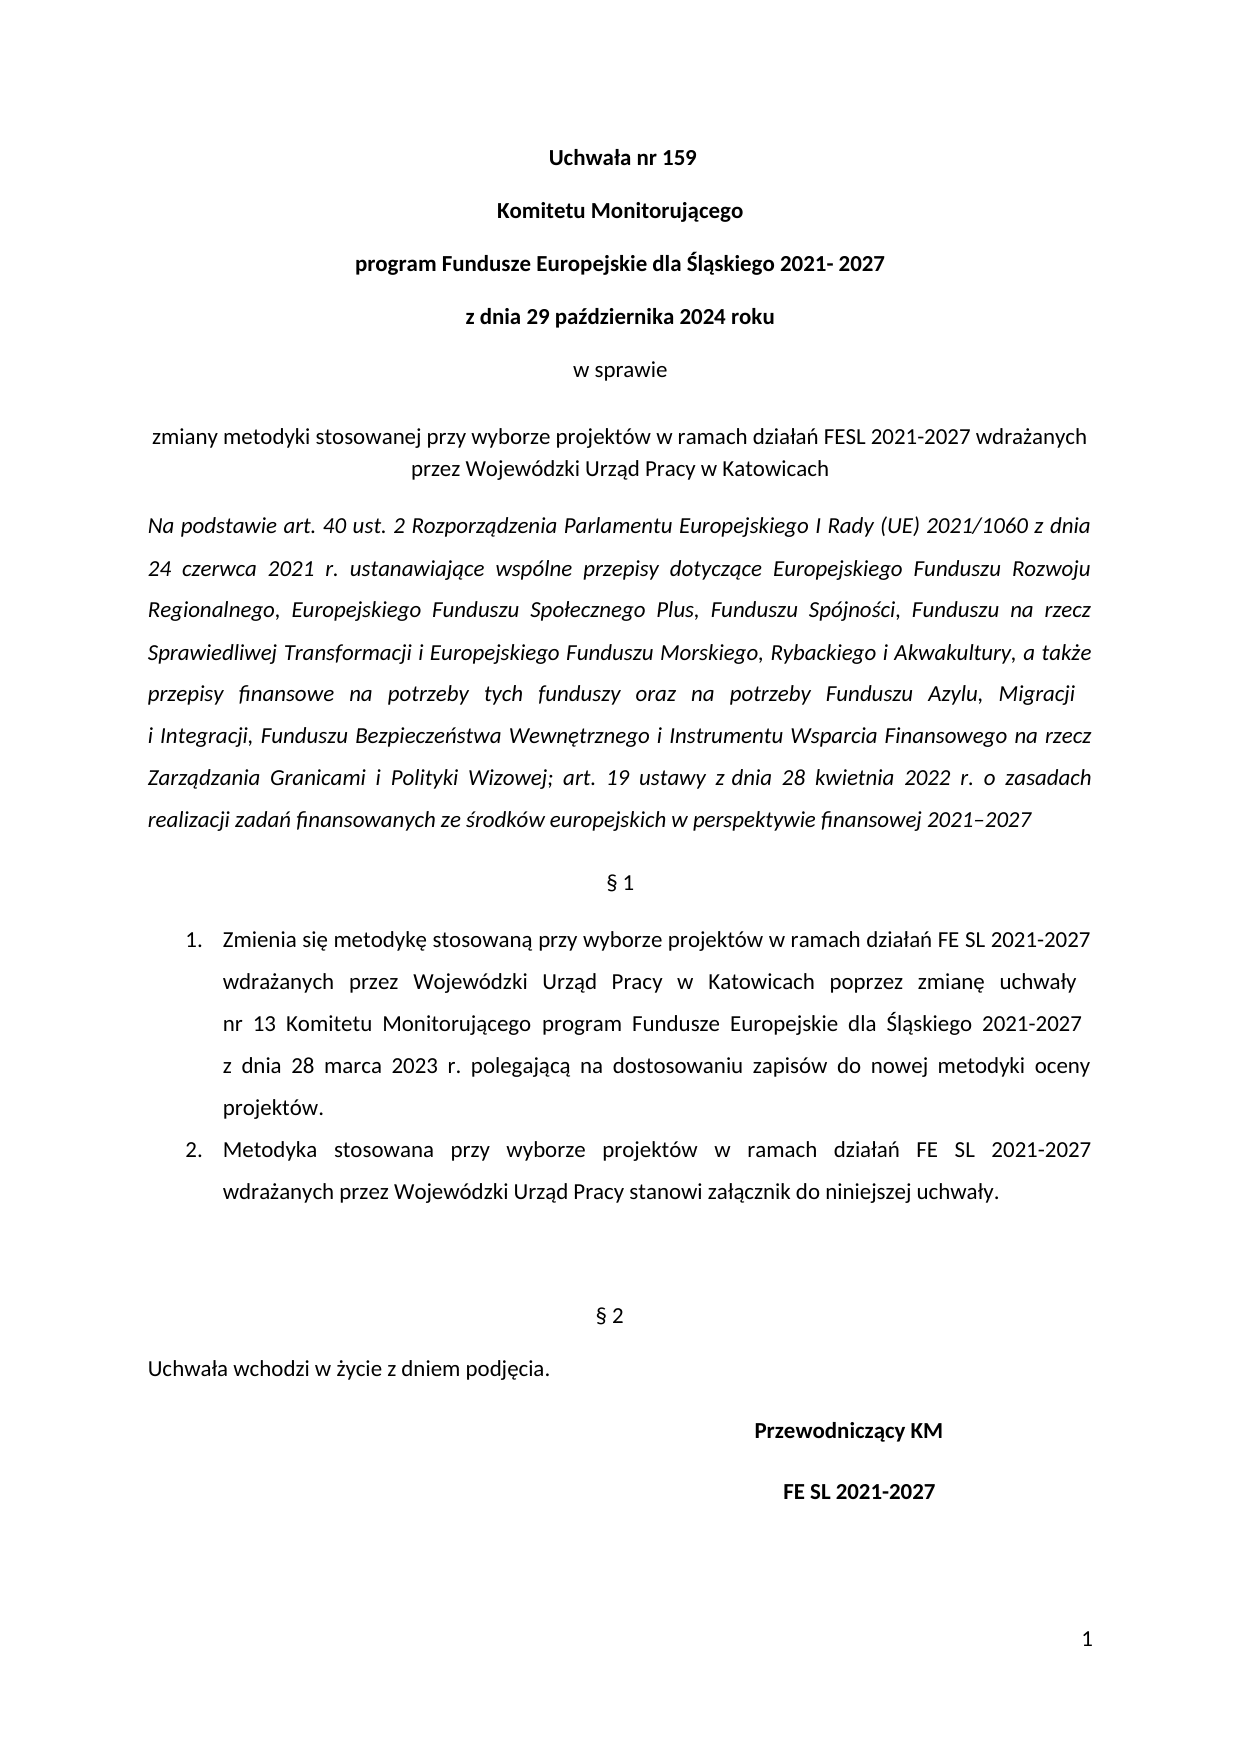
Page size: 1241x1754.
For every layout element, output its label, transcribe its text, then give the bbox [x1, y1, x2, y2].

text Komitetu Monitorującego [148, 196, 1093, 224]
text Uchwała nr 159 [148, 143, 1093, 171]
text § 2 [516, 1302, 1093, 1329]
text program Fundusze Europejskie dla Śląskiego 2021- 2027 [148, 249, 1093, 277]
list Zmienia się metodykę stosowaną przy wyborze projektów w ramach działań FE SL 2021-2027 wdrażanych przez Wojewódzki Urząd Pracy w Katowicach poprzez zmianę uchwały nr 13 Komitetu Monitorującego program Fundusze Europejskie dla Śląskiego 2021-2027 z dnia 28 marca 2023 r. polegającą na dostosowaniu zapisów do nowej metodyki oceny projektów. [185, 926, 1093, 1121]
text FE SL 2021-2027 [590, 1477, 1093, 1505]
text Przewodniczący KM [738, 1416, 960, 1444]
text w sprawie [148, 355, 1093, 383]
text z dnia 29 października 2024 roku [148, 302, 1093, 330]
text Uchwała wchodzi w życie z dniem podjęcia. [148, 1354, 1093, 1383]
text § 1 [148, 868, 1093, 896]
list Metodyka stosowana przy wyborze projektów w ramach działań FE SL 2021-2027 wdrażanych przez Wojewódzki Urząd Pracy stanowi załącznik do niniejszej uchwały. [185, 1135, 1093, 1205]
text zmiany metodyki stosowanej przy wyborze projektów w ramach działań FESL 2021-2027 wdrażanych przez Wojewódzki Urząd Pracy w Katowicach [148, 422, 1093, 482]
text Na podstawie art. 40 ust. 2 Rozporządzenia Parlamentu Europejskiego I Rady (UE) 2021/1060 z dnia 24 czerwca 2021 r. ustanawiające wspólne przepisy dotyczące Europejskiego Funduszu Rozwoju Regionalnego, Europejskiego Funduszu Społecznego Plus, Funduszu Spójności, Funduszu na rzecz Sprawiedliwej Transformacji i Europejskiego Funduszu Morskiego, Rybackiego i Akwakultury, a także przepisy finansowe na potrzeby tych funduszy oraz na potrzeby Funduszu Azylu, Migracji i Integracji, Funduszu Bezpieczeństwa Wewnętrznego i Instrumentu Wsparcia Finansowego na rzecz Zarządzania Granicami i Polityki Wizowej; art. 19 ustawy z dnia 28 kwietnia 2022 r. o zasadach realizacji zadań finansowanych ze środków europejskich w perspektywie finansowej 2021–2027 [148, 512, 1093, 833]
